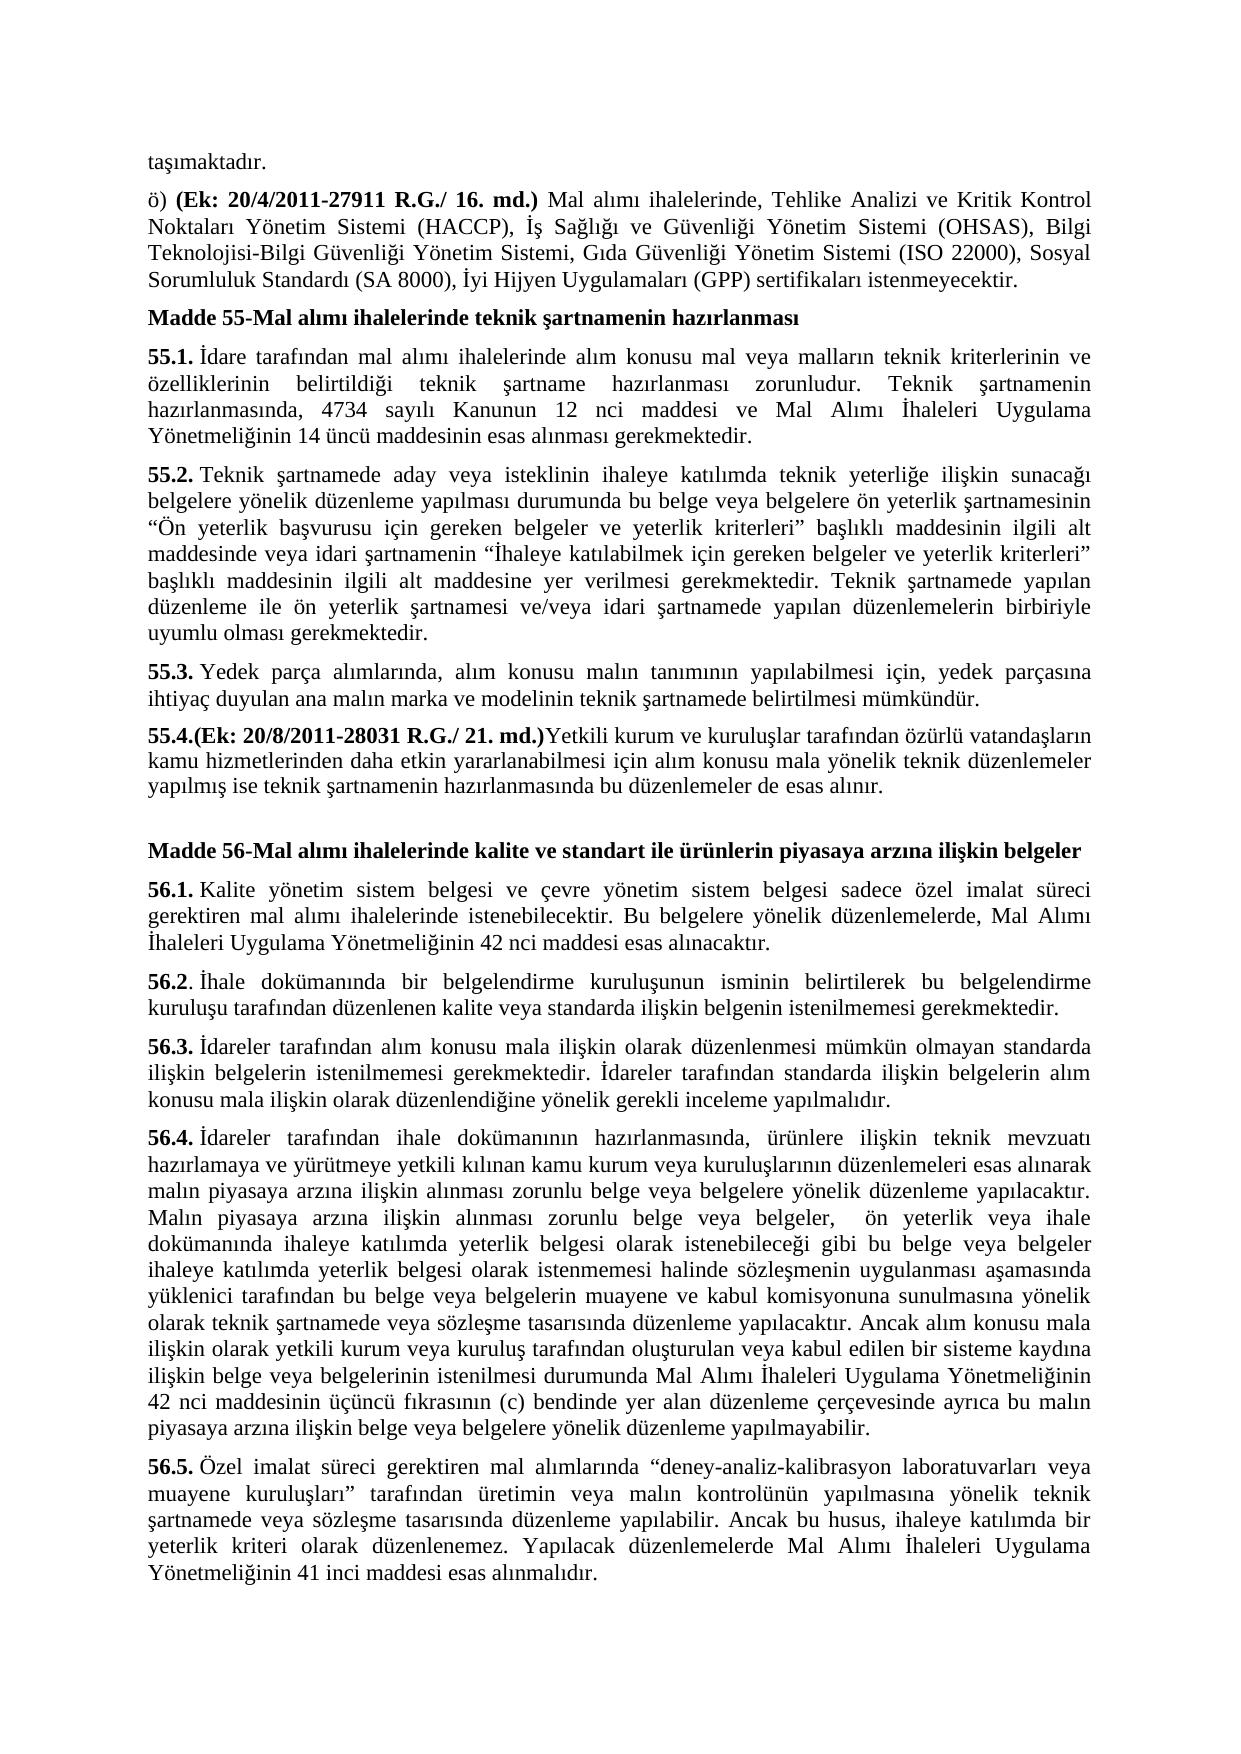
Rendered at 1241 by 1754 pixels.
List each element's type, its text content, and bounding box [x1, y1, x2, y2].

text ö) (Ek: 20/4/2011-27911 R.G./ 16. md.) Mal alımı ihalelerinde, Tehlike Analizi ve Kritik Kontrol Noktaları Yönetim Sistemi (HACCP), İş Sağlığı ve Güvenliği Yönetim Sistemi (OHSAS), Bilgi Teknolojisi-Bilgi Güvenliği Yönetim Sistemi, Gıda Güvenliği Yönetim Sistemi (ISO 22000), Sosyal Sorumluluk Standardı (SA 8000), İyi Hijyen Uygulamaları (GPP) sertifikaları istenmeyecektir. [148, 187, 1092, 292]
text 56.3. İdareler tarafından alım konusu mala ilişkin olarak düzenlenmesi mümkün olmayan standarda ilişkin belgelerin istenilmemesi gerekmektedir. İdareler tarafından standarda ilişkin belgelerin alım konusu mala ilişkin olarak düzenlendiğine yönelik gerekli inceleme yapılmalıdır. [148, 1033, 1092, 1112]
text 55.3. Yedek parça alımlarında, alım konusu malın tanımının yapılabilmesi için, yedek parçasına ihtiyaç duyulan ana malın marka ve modelinin teknik şartnamede belirtilmesi mümkündür. [148, 658, 1092, 711]
text 55.1. İdare tarafından mal alımı ihalelerinde alım konusu mal veya malların teknik kriterlerinin ve özelliklerinin belirtildiği teknik şartname hazırlanması zorunludur. Teknik şartnamenin hazırlanmasında, 4734 sayılı Kanunun 12 nci maddesi ve Mal Alımı İhaleleri Uygulama Yönetmeliğinin 14 üncü maddesinin esas alınması gerekmektedir. [148, 343, 1092, 449]
text 56.1. Kalite yönetim sistem belgesi ve çevre yönetim sistem belgesi sadece özel imalat süreci gerektiren mal alımı ihalelerinde istenebilecektir. Bu belgelere yönelik düzenlemelerde, Mal Alımı İhaleleri Uygulama Yönetmeliğinin 42 nci maddesi esas alınacaktır. [148, 876, 1092, 955]
text 56.2. İhale dokümanında bir belgelendirme kuruluşunun isminin belirtilerek bu belgelendirme kuruluşu tarafından düzenlenen kalite veya standarda ilişkin belgenin istenilmemesi gerekmektedir. [148, 968, 1092, 1020]
text 56.4. İdareler tarafından ihale dokümanının hazırlanmasında, ürünlere ilişkin teknik mevzuatı hazırlamaya ve yürütmeye yetkili kılınan kamu kurum veya kuruluşlarının düzenlemeleri esas alınarak malın piyasaya arzına ilişkin alınması zorunlu belge veya belgelere yönelik düzenleme yapılacaktır. Malın piyasaya arzına ilişkin alınması zorunlu belge veya belgeler, ön yeterlik veya ihale dokümanında ihaleye katılımda yeterlik belgesi olarak istenebileceği gibi bu belge veya belgeler ihaleye katılımda yeterlik belgesi olarak istenmemesi halinde sözleşmenin uygulanması aşamasında yüklenici tarafından bu belge veya belgelerin muayene ve kabul komisyonuna sunulmasına yönelik olarak teknik şartnamede veya sözleşme tasarısında düzenleme yapılacaktır. Ancak alım konusu mala ilişkin olarak yetkili kurum veya kuruluş tarafından oluşturulan veya kabul edilen bir sisteme kaydına ilişkin belge veya belgelerinin istenilmesi durumunda Mal Alımı İhaleleri Uygulama Yönetmeliğinin 42 nci maddesinin üçüncü fıkrasının (c) bendinde yer alan düzenleme çerçevesinde ayrıca bu malın piyasaya arzına ilişkin belge veya belgelere yönelik düzenleme yapılmayabilir. [148, 1124, 1092, 1441]
text Madde 55-Mal alımı ihalelerinde teknik şartnamenin hazırlanması [148, 304, 1092, 331]
text 55.4.(Ek: 20/8/2011-28031 R.G./ 21. md.)Yetkili kurum ve kuruluşlar tarafından özürlü vatandaşların kamu hizmetlerinden daha etkin yararlanabilmesi için alım konusu mala yönelik teknik düzenlemeler yapılmış ise teknik şartnamenin hazırlanmasında bu düzenlemeler de esas alınır. [148, 723, 1092, 798]
text 55.2. Teknik şartnamede aday veya isteklinin ihaleye katılımda teknik yeterliğe ilişkin sunacağı belgelere yönelik düzenleme yapılması durumunda bu belge veya belgelere ön yeterlik şartnamesinin “Ön yeterlik başvurusu için gereken belgeler ve yeterlik kriterleri” başlıklı maddesinin ilgili alt maddesinde veya idari şartnamenin “İhaleye katılabilmek için gereken belgeler ve yeterlik kriterleri” başlıklı maddesinin ilgili alt maddesine yer verilmesi gerekmektedir. Teknik şartnamede yapılan düzenleme ile ön yeterlik şartnamesi ve/veya idari şartnamede yapılan düzenlemelerin birbiriyle uyumlu olması gerekmektedir. [148, 461, 1092, 646]
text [148, 148, 1092, 174]
text 56.5. Özel imalat süreci gerektiren mal alımlarında “deney-analiz-kalibrasyon laboratuvarları veya muayene kuruluşları” tarafından üretimin veya malın kontrolünün yapılmasına yönelik teknik şartnamede veya sözleşme tasarısında düzenleme yapılabilir. Ancak bu husus, ihaleye katılımda bir yeterlik kriteri olarak düzenlenemez. Yapılacak düzenlemelerde Mal Alımı İhaleleri Uygulama Yönetmeliğinin 41 inci maddesi esas alınmalıdır. [148, 1453, 1092, 1585]
text Madde 56-Mal alımı ihalelerinde kalite ve standart ile ürünlerin piyasaya arzına ilişkin belgeler [148, 837, 1092, 864]
